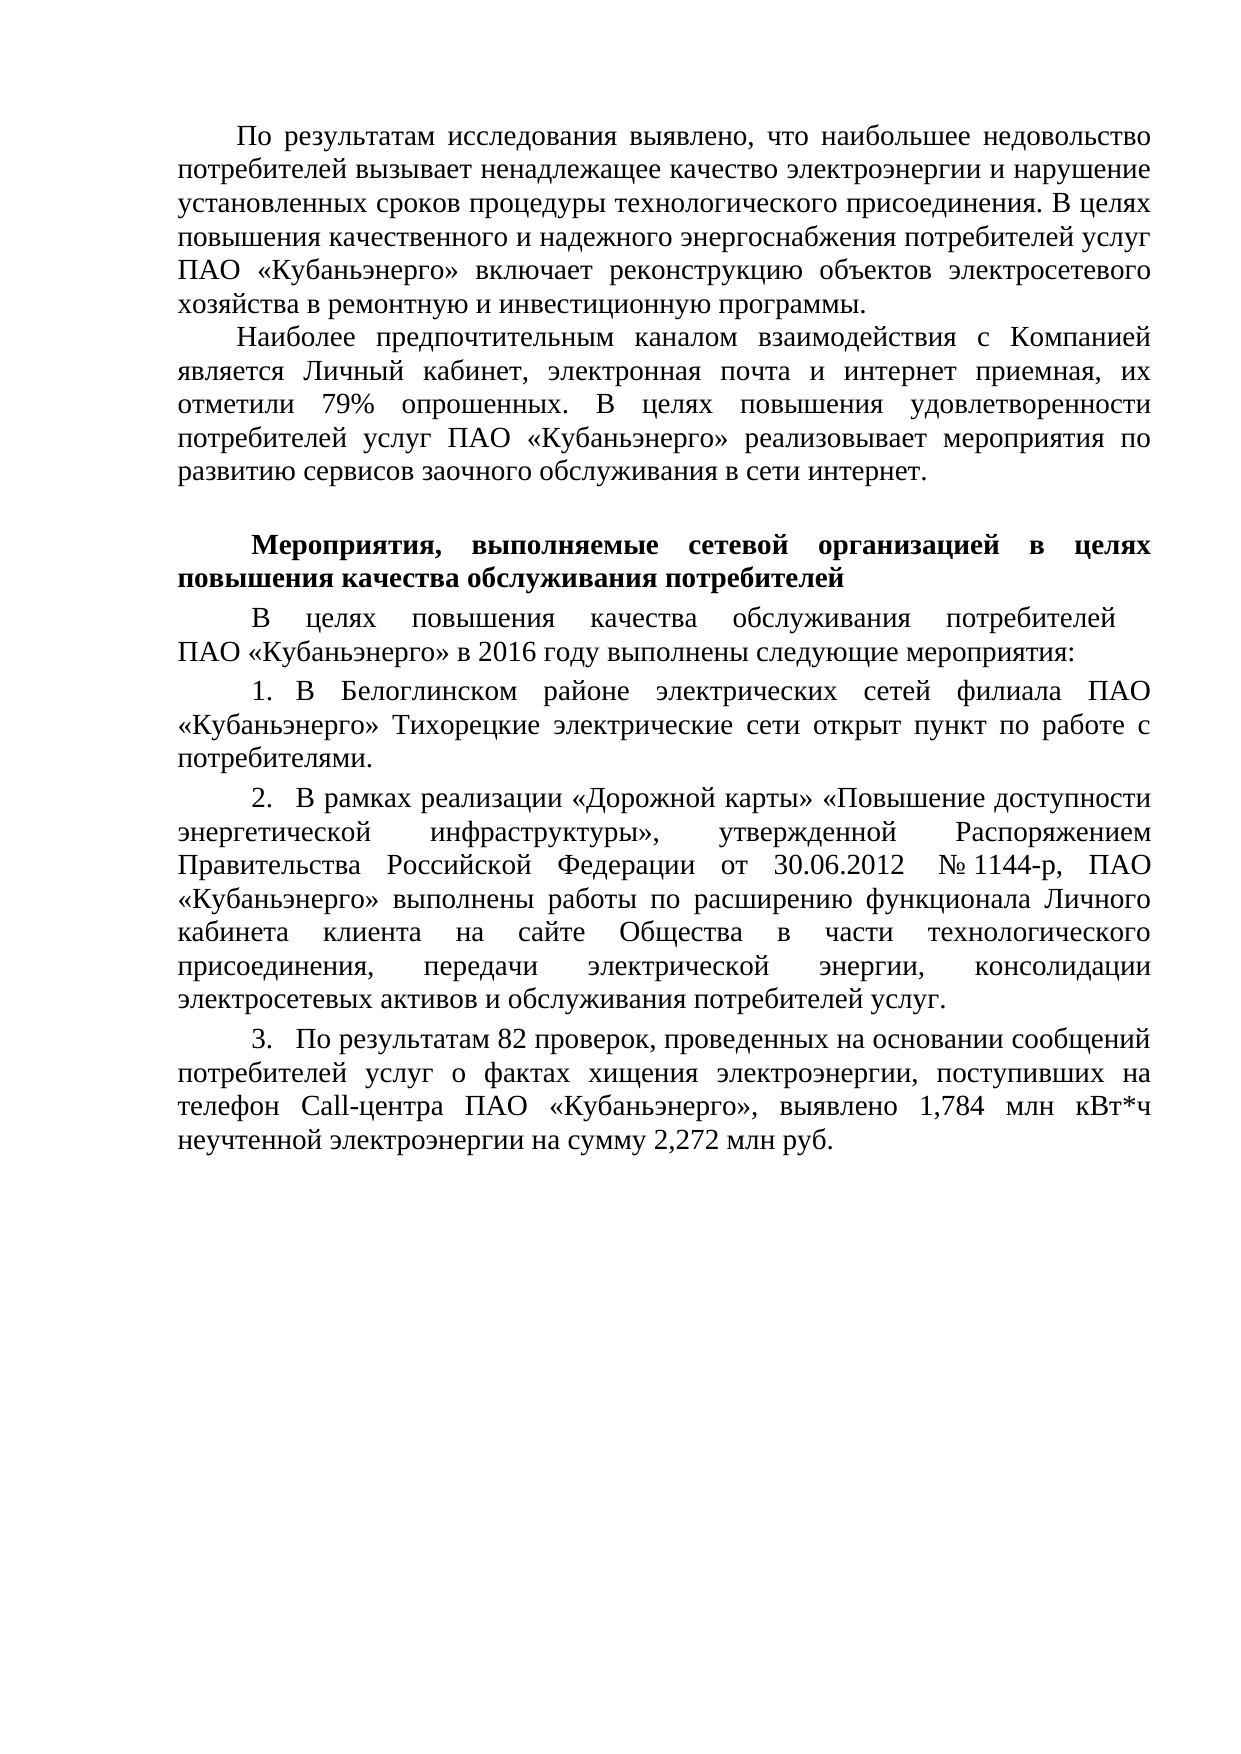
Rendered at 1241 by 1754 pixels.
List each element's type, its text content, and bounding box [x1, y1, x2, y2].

text 2. В рамках реализации «Дорожной карты» «Повышение доступности энергетической инфраструктуры», утвержденной Распоряжением Правительства Российской Федерации от 30.06.2012 № 1144-р, ПАО «Кубаньэнерго» выполнены работы по расширению функционала Личного кабинета клиента на сайте Общества в части технологического присоединения, передачи электрической энергии, консолидации электросетевых активов и обслуживания потребителей услуг. [177, 780, 1152, 1015]
text В целях повышения качества обслуживания потребителей ПАО «Кубаньэнерго» в 2016 году выполнены следующие мероприятия: [177, 600, 1152, 667]
text По результатам исследования выявлено, что наибольшее недовольство потребителей вызывает ненадлежащее качество электроэнергии и нарушение установленных сроков процедуры технологического присоединения. В целях повышения качественного и надежного энергоснабжения потребителей услуг ПАО «Кубаньэнерго» включает реконструкцию объектов электросетевого хозяйства в ремонтную и инвестиционную программы. [177, 118, 1152, 319]
text 1. В Белоглинском районе электрических сетей филиала ПАО «Кубаньэнерго» Тихорецкие электрические сети открыт пункт по работе с потребителями. [177, 673, 1152, 774]
text Мероприятия, выполняемые сетевой организацией в целях повышения качества обслуживания потребителей [177, 527, 1152, 594]
text 3. По результатам 82 проверок, проведенных на основании сообщений потребителей услуг о фактах хищения электроэнергии, поступивших на телефон Call-центра ПАО «Кубаньэнерго», выявлено 1,784 млн кВт*ч неучтенной электроэнергии на сумму 2,272 млн руб. [177, 1021, 1152, 1156]
text Наиболее предпочтительным каналом взаимодействия с Компанией является Личный кабинет, электронная почта и интернет приемная, их отметили 79% опрошенных. В целях повышения удовлетворенности потребителей услуг ПАО «Кубаньэнерго» реализовывает мероприятия по развитию сервисов заочного обслуживания в сети интернет. [177, 319, 1152, 487]
